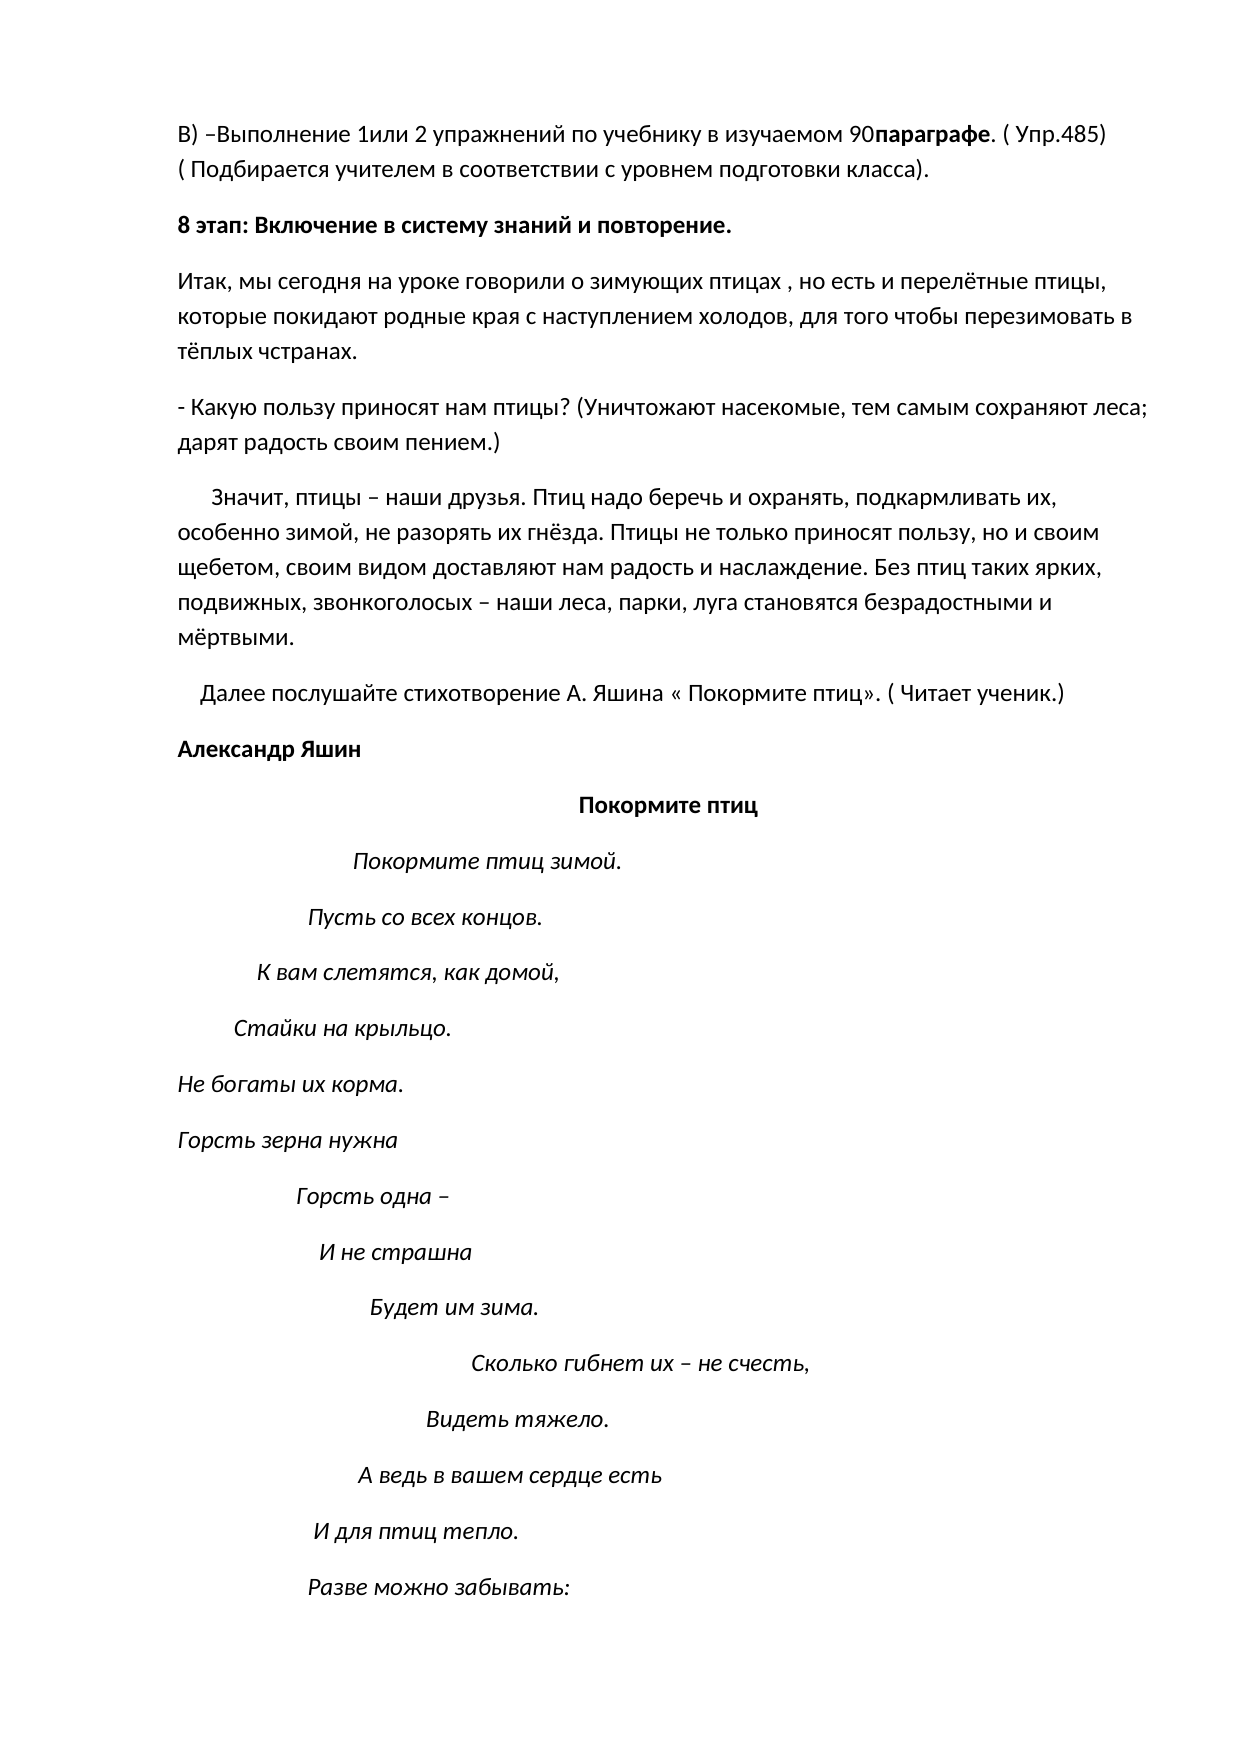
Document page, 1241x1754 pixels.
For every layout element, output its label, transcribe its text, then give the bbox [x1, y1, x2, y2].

text 8 этап: Включение в систему знаний и повторение. [177, 209, 1152, 239]
text Разве можно забывать: [177, 1571, 1152, 1601]
text Александр Яшин [177, 733, 1152, 764]
text И не страшна [177, 1236, 1152, 1266]
text Стайки на крыльцо. [177, 1012, 1152, 1043]
text Далее послушайте стихотворение А. Яшина « Покормите птиц». ( Читает ученик.) [177, 677, 1152, 708]
text Горсть зерна нужна [177, 1124, 1152, 1154]
text Пусть со всех концов. [177, 901, 1152, 931]
text И для птиц тепло. [177, 1515, 1152, 1545]
text Не богаты их корма. [177, 1068, 1152, 1099]
text - Какую пользу приносят нам птицы? (Уничтожают насекомые, тем самым сохраняют леса; дарят радость своим пением.) [177, 391, 1152, 456]
text А ведь в вашем сердце есть [177, 1459, 1152, 1489]
text Итак, мы сегодня на уроке говорили о зимующих птицах , но есть и перелётные птицы, которые покидают родные края с наступлением холодов, для того чтобы перезимовать в тёплых чстранах. [177, 265, 1152, 365]
text Значит, птицы – наши друзья. Птиц надо беречь и охранять, подкармливать их, особенно зимой, не разорять их гнёзда. Птицы не только приносят пользу, но и своим щебетом, своим видом доставляют нам радость и наслаждение. Без птиц таких ярких, подвижных, звонкоголосых – наши леса, парки, луга становятся безрадостными и мёртвыми. [177, 481, 1152, 652]
text Покормите птиц [177, 789, 1152, 819]
text Покормите птиц зимой. [177, 845, 1152, 875]
text Будет им зима. [177, 1291, 1152, 1322]
text К вам слетятся, как домой, [177, 956, 1152, 987]
text В) –Выполнение 1или 2 упражнений по учебнику в изучаемом 90параграфе. ( Упр.485)( Подбирается учителем в соответствии с уровнем подготовки класса). [177, 118, 1152, 184]
text Видеть тяжело. [177, 1403, 1152, 1434]
text Горсть одна – [177, 1180, 1152, 1210]
text Сколько гибнет их – не счесть, [177, 1347, 1152, 1378]
